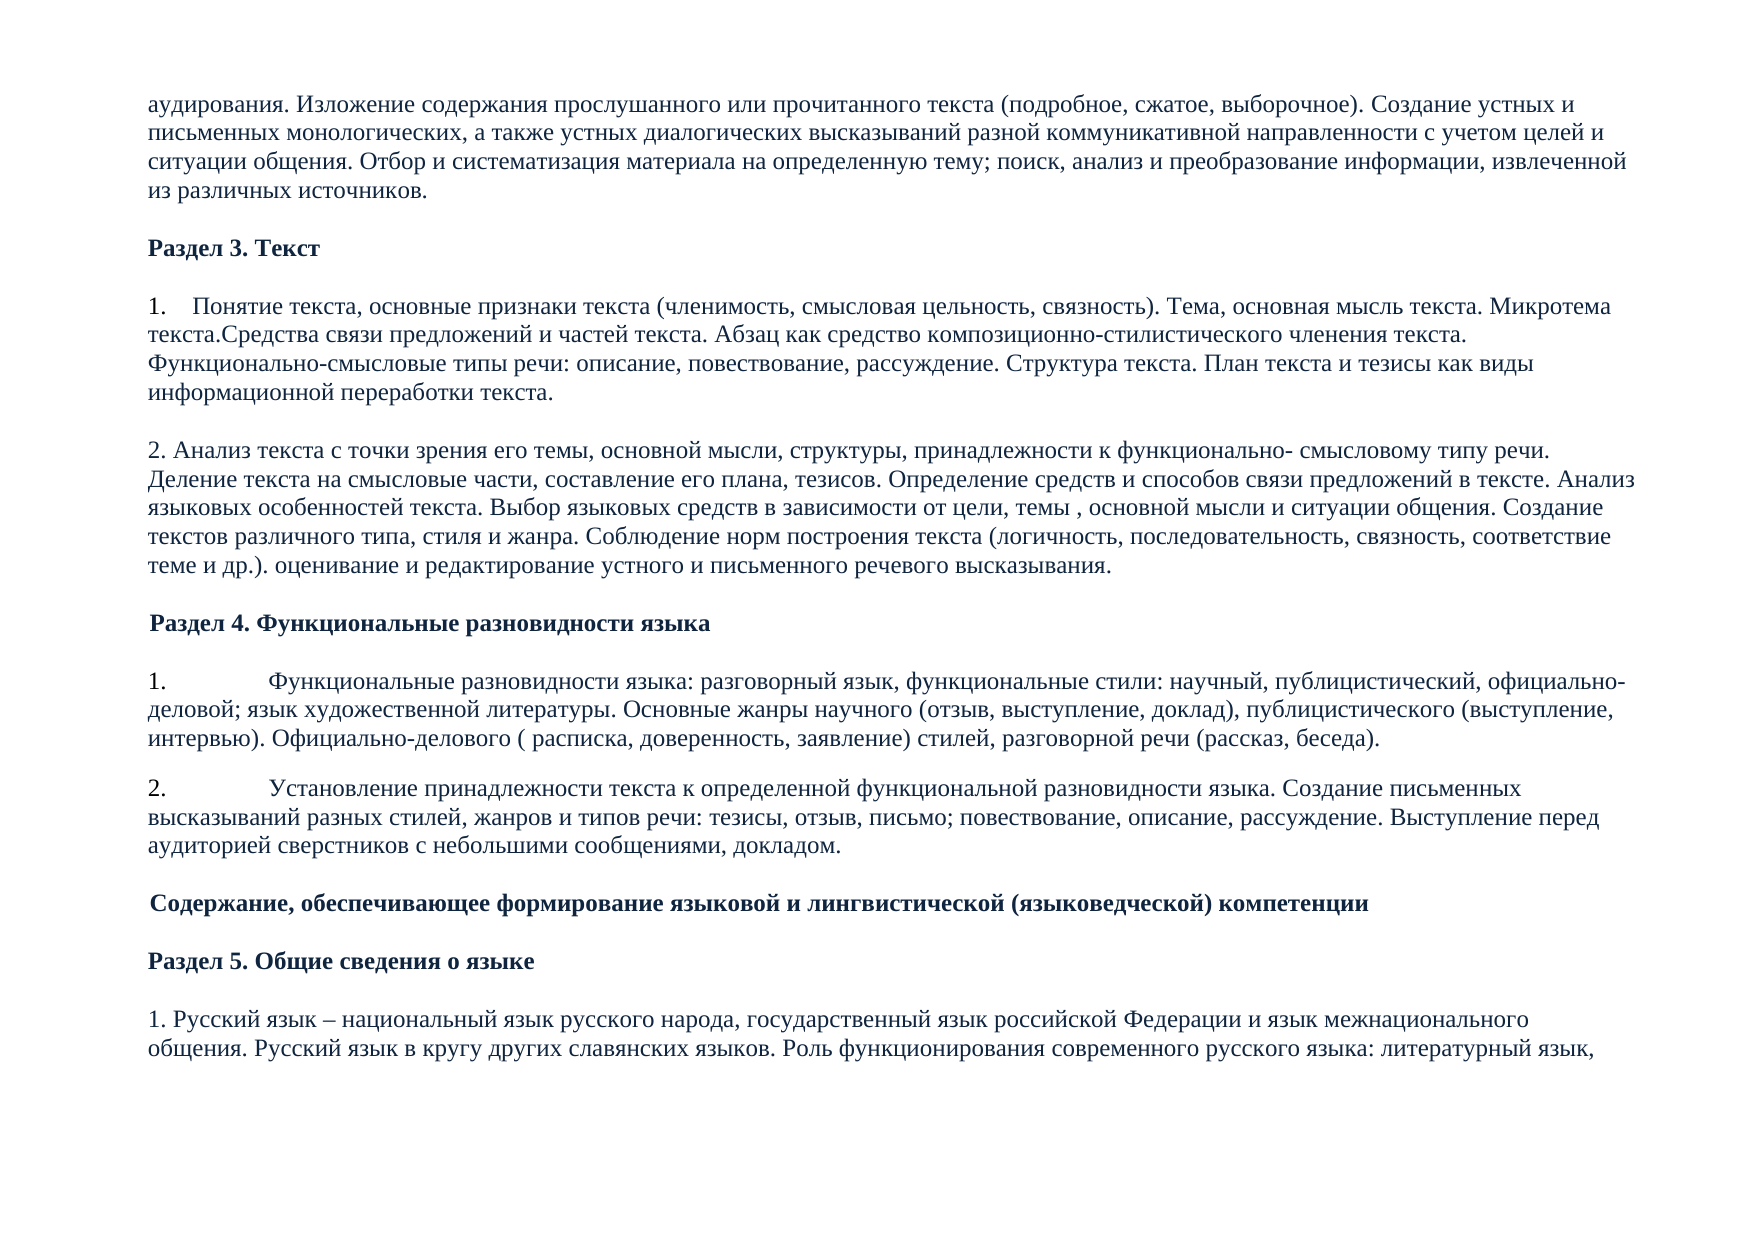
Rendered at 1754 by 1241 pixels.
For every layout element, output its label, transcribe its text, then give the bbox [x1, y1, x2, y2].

text Раздел 4. Функциональные разновидности языка [118, 608, 1636, 637]
text 2. Анализ текста с точки зрения его темы, основной мысли, структуры, принадлежности к функционально- смысловому типу речи. Деление текста на смысловые части, составление его плана, тезисов. Определение средств и способов связи предложений в тексте. Анализ языковых особенностей текста. Выбор языковых средств в зависимости от цели, темы , основной мысли и ситуации общения. Создание текстов различного типа, стиля и жанра. Соблюдение норм построения текста (логичность, последовательность, связность, соответствие теме и др.). оценивание и редактирование устного и письменного речевого высказывания. [148, 435, 1636, 579]
text Раздел 3. Текст [148, 233, 1636, 262]
list Установление принадлежности текста к определенной функциональной разновидности языка. Создание письменных высказываний разных стилей, жанров и типов речи: тезисы, отзыв, письмо; повествование, описание, рассуждение. Выступление перед аудиторией сверстников с небольшими сообщениями, докладом. [148, 773, 1636, 859]
text Содержание, обеспечивающее формирование языковой и лингвистической (языковедческой) компетенции [118, 888, 1636, 917]
list Понятие текста, основные признаки текста (членимость, смысловая цельность, связность). Тема, основная мысль текста. Микротема текста.Средства связи предложений и частей текста. Абзац как средство композиционно-стилистического членения текста. Функционально-смысловые типы речи: описание, повествование, рассуждение. Структура текста. План текста и тезисы как виды информационной переработки текста. [148, 291, 1636, 406]
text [148, 1004, 1636, 1062]
list Функциональные разновидности языка: разговорный язык, функциональные стили: научный, публицистический, официально-деловой; язык художественной литературы. Основные жанры научного (отзыв, выступление, доклад), публицистического (выступление, интервью). Официально-делового ( расписка, доверенность, заявление) стилей, разговорной речи (рассказ, беседа). [148, 666, 1636, 752]
text Раздел 5. Общие сведения о языке [148, 946, 1636, 975]
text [148, 89, 1636, 204]
